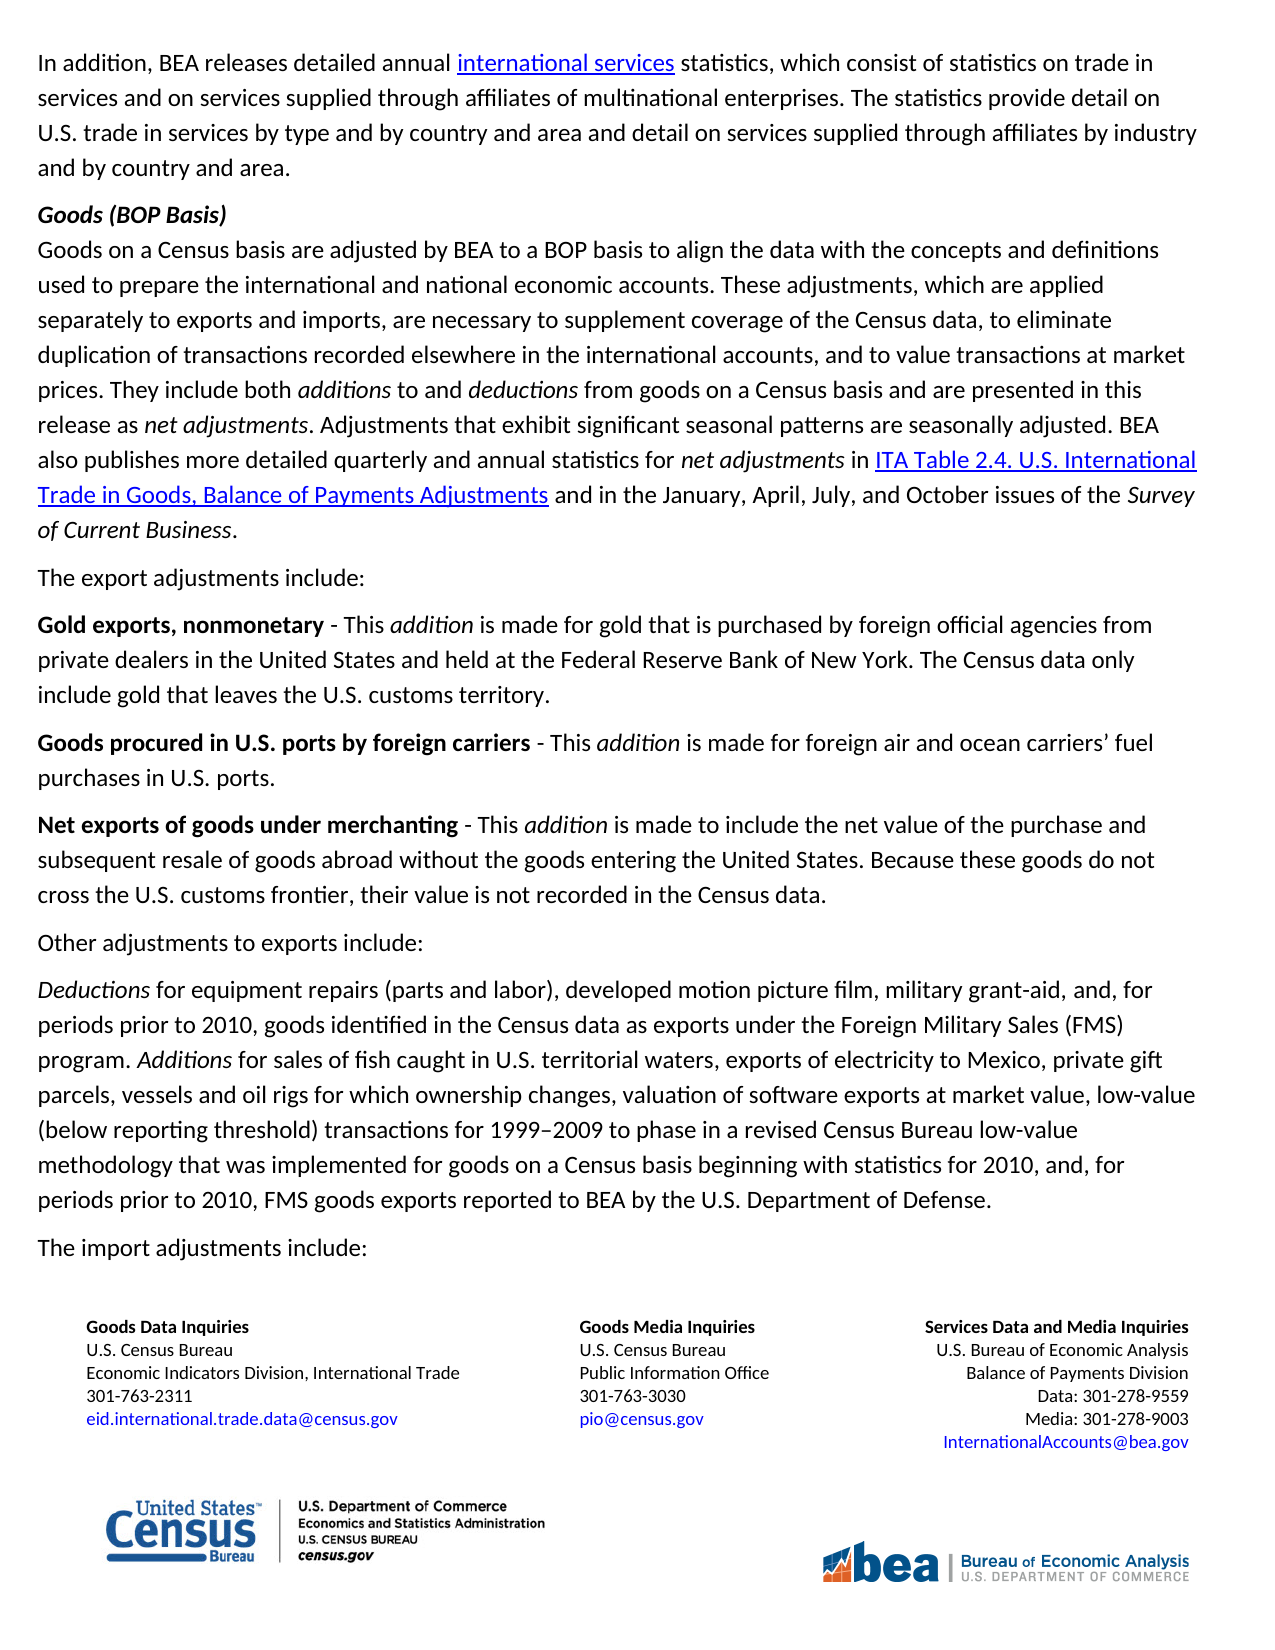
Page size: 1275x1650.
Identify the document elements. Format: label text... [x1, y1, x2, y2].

picture [86, 1480, 564, 1582]
text Goods (BOP Basis) [37, 199, 1200, 230]
text Goods on a Census basis are adjusted by BEA to a BOP basis to align the data with the concepts and definitions used to prepare the international and national economic accounts. These adjustments, which are applied separately to exports and imports, are necessary to supplement coverage of the Census data, to eliminate duplication of transactions recorded elsewhere in the international accounts, and to value transactions at market prices. They include both additions to and deductions from goods on a Census basis and are presented in this release as net adjustments. Adjustments that exhibit significant seasonal patterns are seasonally adjusted. BEA also publishes more detailed quarterly and annual statistics for net adjustments in ITA Table 2.4. U.S. International Trade in Goods, Balance of Payments Adjustments and in the January, April, July, and October issues of the Survey of Current Business. [37, 234, 1200, 545]
text In addition, BEA releases detailed annual international services statistics, which consist of statistics on trade in services and on services supplied through affiliates of multinational enterprises. The statistics provide detail on U.S. trade in services by type and by country and area and detail on services supplied through affiliates by industry and by country and area. [37, 47, 1200, 182]
text Net exports of goods under merchanting - This addition is made to include the net value of the purchase and subsequent resale of goods abroad without the goods entering the United States. Because these goods do not cross the U.S. customs frontier, their value is not recorded in the Census data. [37, 809, 1200, 910]
text Deductions for equipment repairs (parts and labor), developed motion picture film, military grant-aid, and, for periods prior to 2010, goods identified in the Census data as exports under the Foreign Military Sales (FMS) program. Additions for sales of fish caught in U.S. territorial waters, exports of electricity to Mexico, private gift parcels, vessels and oil rigs for which ownership changes, valuation of software exports at market value, low-value (below reporting threshold) transactions for 1999–2009 to phase in a revised Census Bureau low-value methodology that was implemented for goods on a Census basis beginning with statistics for 2010, and, for periods prior to 2010, FMS goods exports reported to BEA by the U.S. Department of Defense. [37, 974, 1200, 1215]
picture [823, 1541, 1189, 1582]
text Other adjustments to exports include: [37, 927, 1200, 957]
text Gold exports, nonmonetary - This addition is made for gold that is purchased by foreign official agencies from private dealers in the United States and held at the Federal Reserve Bank of New York. The Census data only include gold that leaves the U.S. customs territory. [37, 609, 1200, 710]
text Goods procured in U.S. ports by foreign carriers - This addition is made for foreign air and ocean carriers’ fuel purchases in U.S. ports. [37, 727, 1200, 792]
text The export adjustments include: [37, 562, 1200, 592]
text The import adjustments include: [37, 1232, 1200, 1262]
